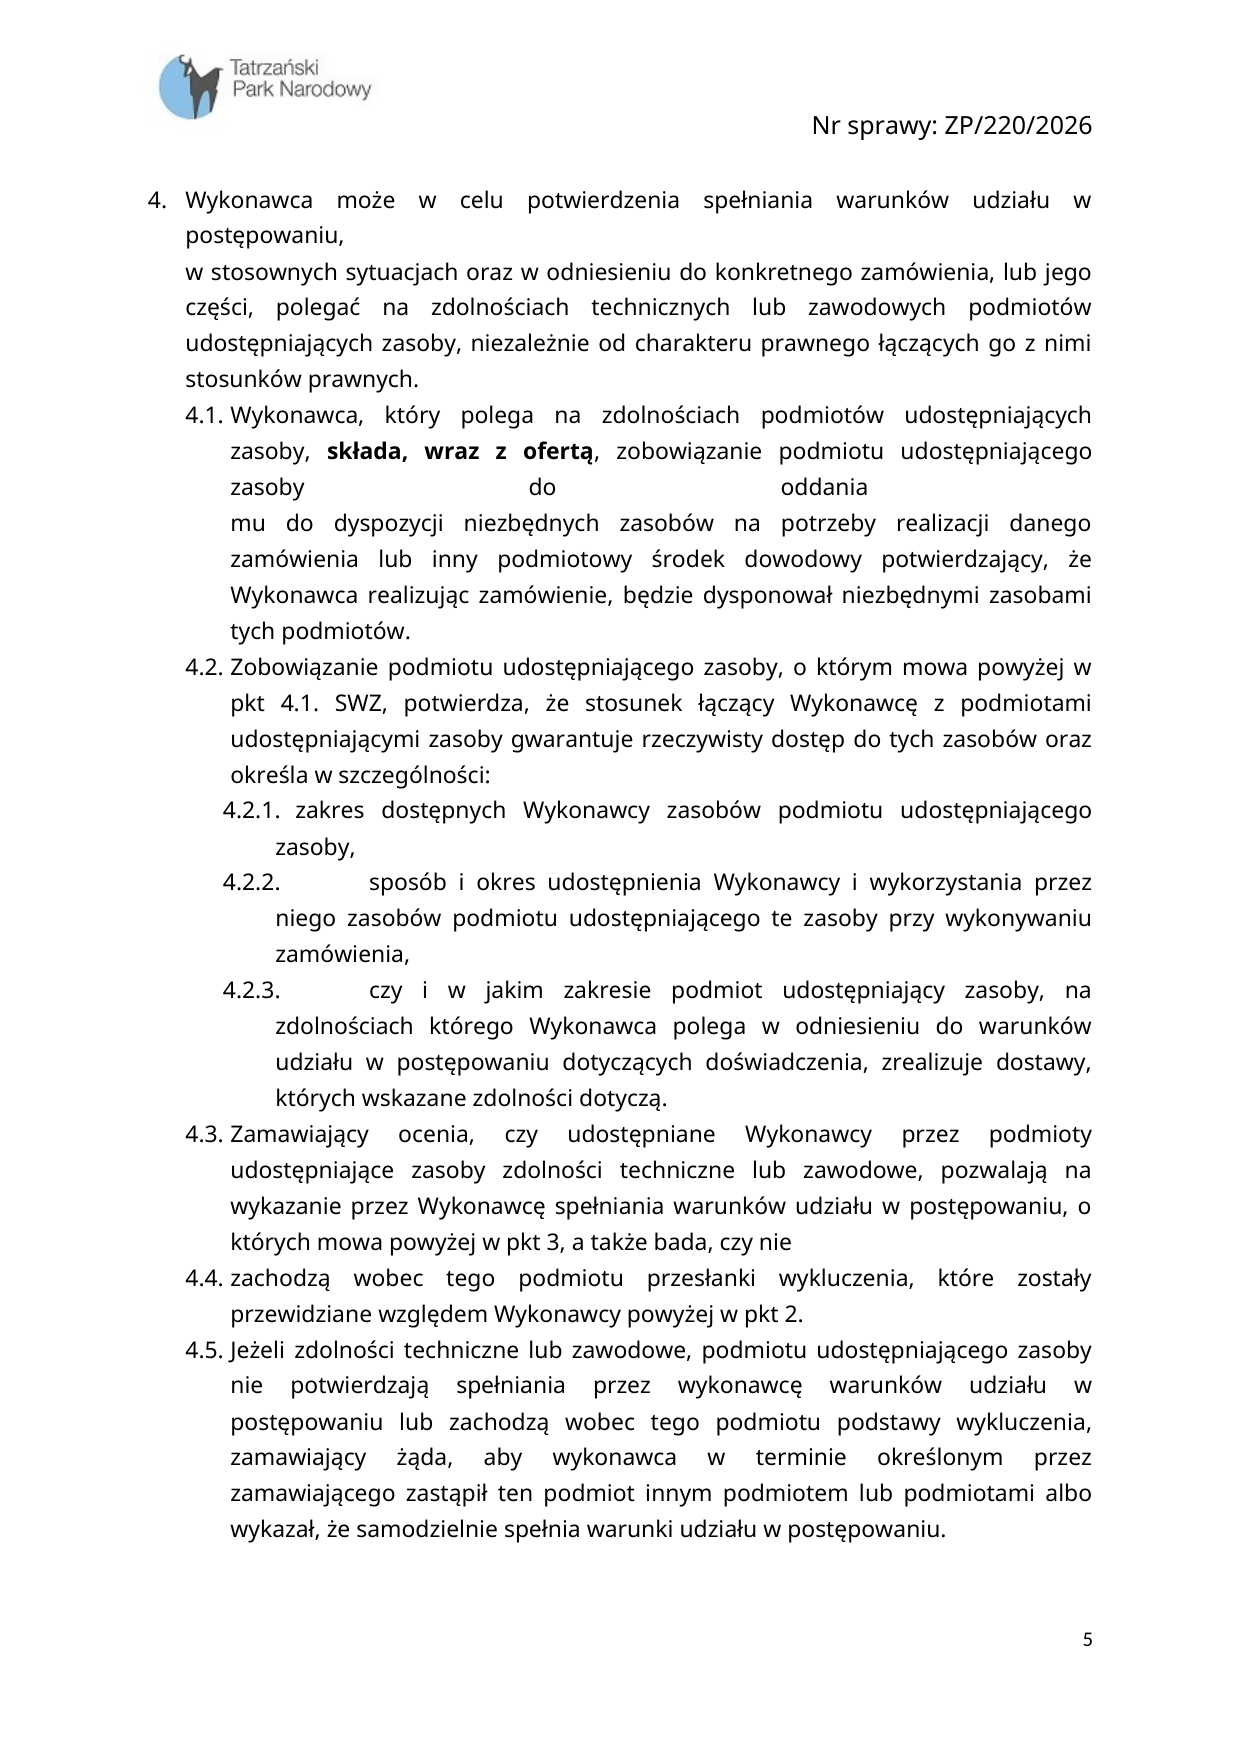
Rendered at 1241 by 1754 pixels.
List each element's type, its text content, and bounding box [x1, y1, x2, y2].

list zakres dostępnych Wykonawcy zasobów podmiotu udostępniającego zasoby, [223, 794, 1093, 862]
list sposób i okres udostępnienia Wykonawcy i wykorzystania przez niego zasobów podmiotu udostępniającego te zasoby przy wykonywaniu zamówienia, [223, 866, 1093, 969]
picture [125, 9, 408, 146]
list Wykonawca, który polega na zdolnościach podmiotów udostępniających zasoby, składa, wraz z ofertą, zobowiązanie podmiotu udostępniającego zasoby do oddania mu do dyspozycji niezbędnych zasobów na potrzeby realizacji danego zamówienia lub inny podmiotowy środek dowodowy potwierdzający, że Wykonawca realizując zamówienie, będzie dysponował niezbędnymi zasobami tych podmiotów. [185, 399, 1093, 646]
list zachodzą wobec tego podmiotu przesłanki wykluczenia, które zostały przewidziane względem Wykonawcy powyżej w pkt 2. [185, 1262, 1093, 1329]
list Zobowiązanie podmiotu udostępniającego zasoby, o którym mowa powyżej w pkt 4.1. SWZ, potwierdza, że stosunek łączący Wykonawcę z podmiotami udostępniającymi zasoby gwarantuje rzeczywisty dostęp do tych zasobów oraz określa w szczególności: [185, 651, 1093, 790]
list Zamawiający ocenia, czy udostępniane Wykonawcy przez podmioty udostępniające zasoby zdolności techniczne lub zawodowe, pozwalają na wykazanie przez Wykonawcę spełniania warunków udziału w postępowaniu, o których mowa powyżej w pkt 3, a także bada, czy nie [185, 1118, 1093, 1257]
list czy i w jakim zakresie podmiot udostępniający zasoby, na zdolnościach którego Wykonawca polega w odniesieniu do warunków udziału w postępowaniu dotyczących doświadczenia, zrealizuje dostawy, których wskazane zdolności dotyczą. [223, 974, 1093, 1113]
list Wykonawca może w celu potwierdzenia spełniania warunków udziału w postępowaniu, w stosownych sytuacjach oraz w odniesieniu do konkretnego zamówienia, lub jego części, polegać na zdolnościach technicznych lub zawodowych podmiotów udostępniających zasoby, niezależnie od charakteru prawnego łączących go z nimi stosunków prawnych. [148, 183, 1093, 394]
list Jeżeli zdolności techniczne lub zawodowe, podmiotu udostępniającego zasoby nie potwierdzają spełniania przez wykonawcę warunków udziału w postępowaniu lub zachodzą wobec tego podmiotu podstawy wykluczenia, zamawiający żąda, aby wykonawca w terminie określonym przez zamawiającego zastąpił ten podmiot innym podmiotem lub podmiotami albo wykazał, że samodzielnie spełnia warunki udziału w postępowaniu. [185, 1333, 1093, 1544]
